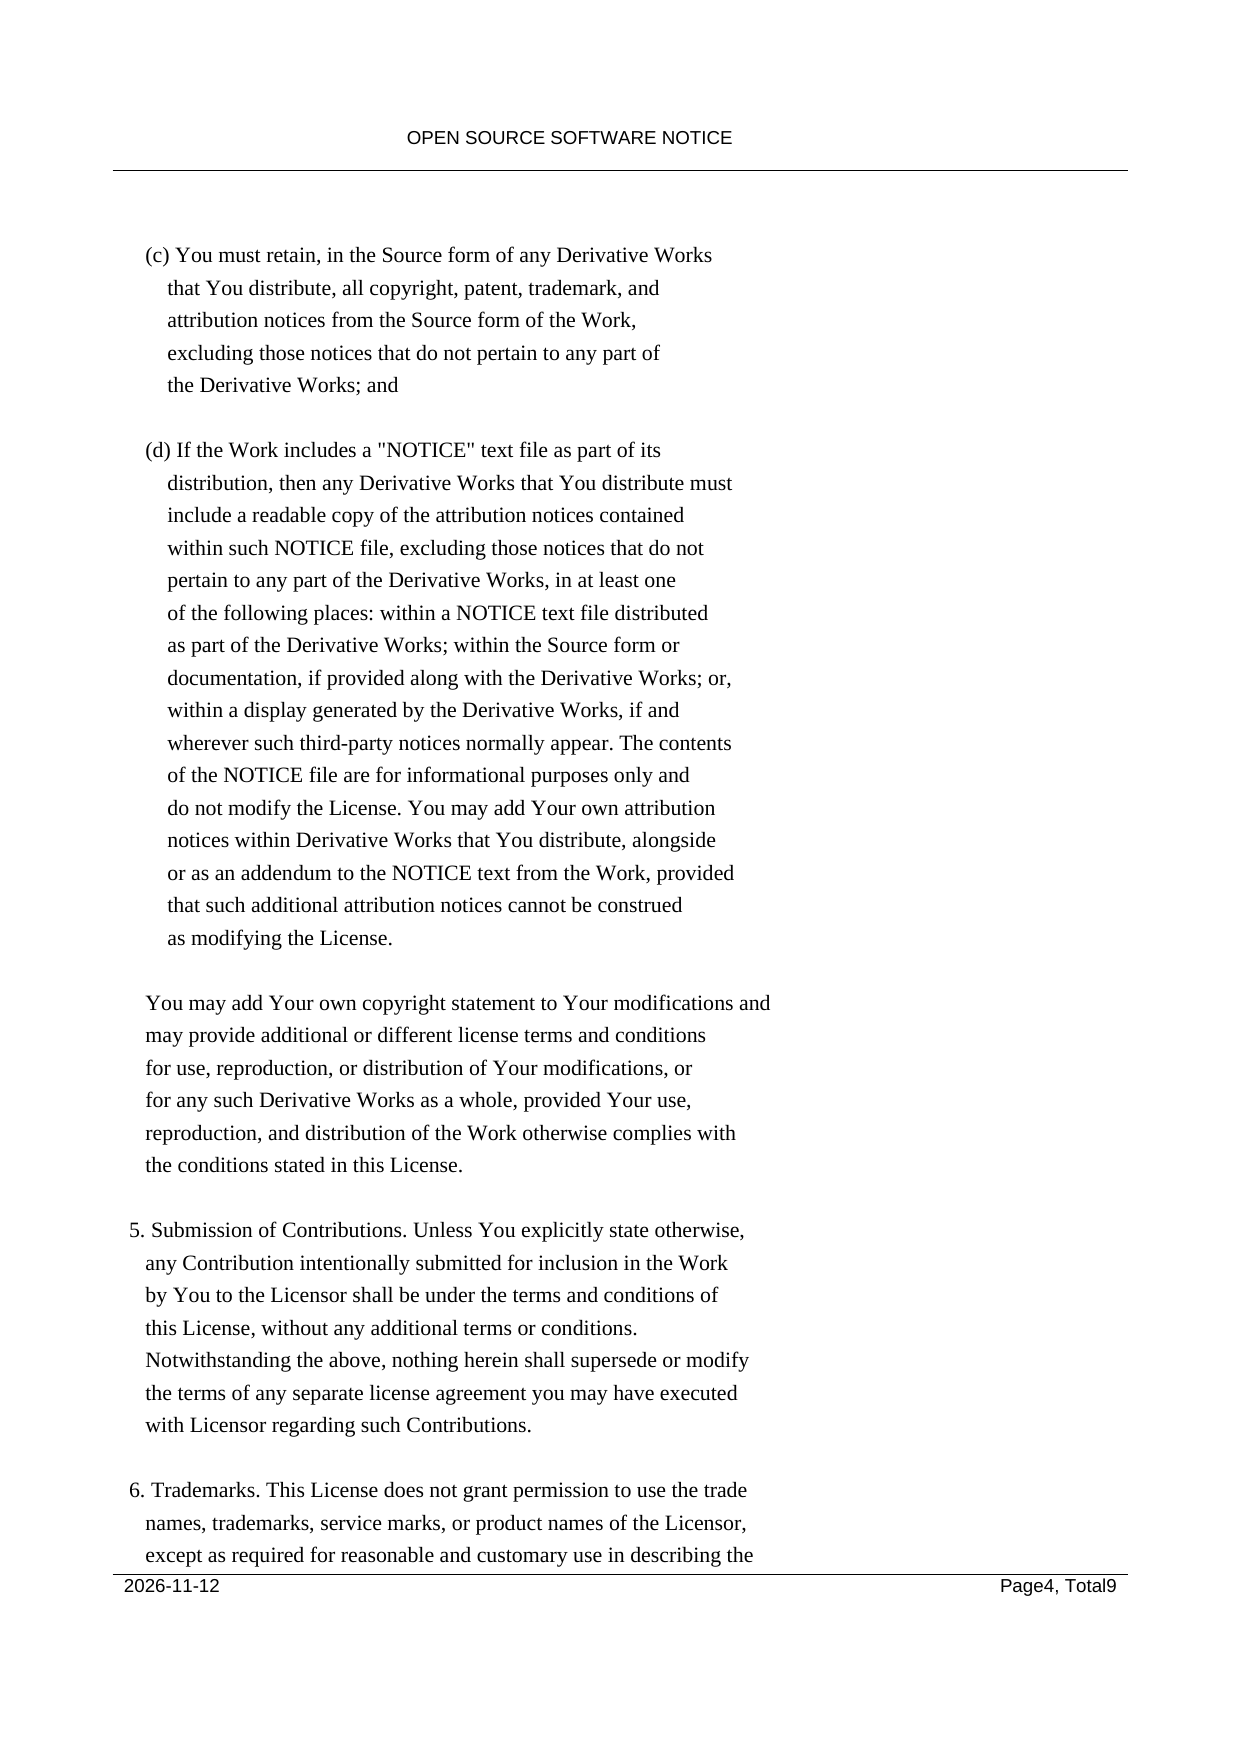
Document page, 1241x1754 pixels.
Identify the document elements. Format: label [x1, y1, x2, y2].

text [112, 206, 1128, 1571]
